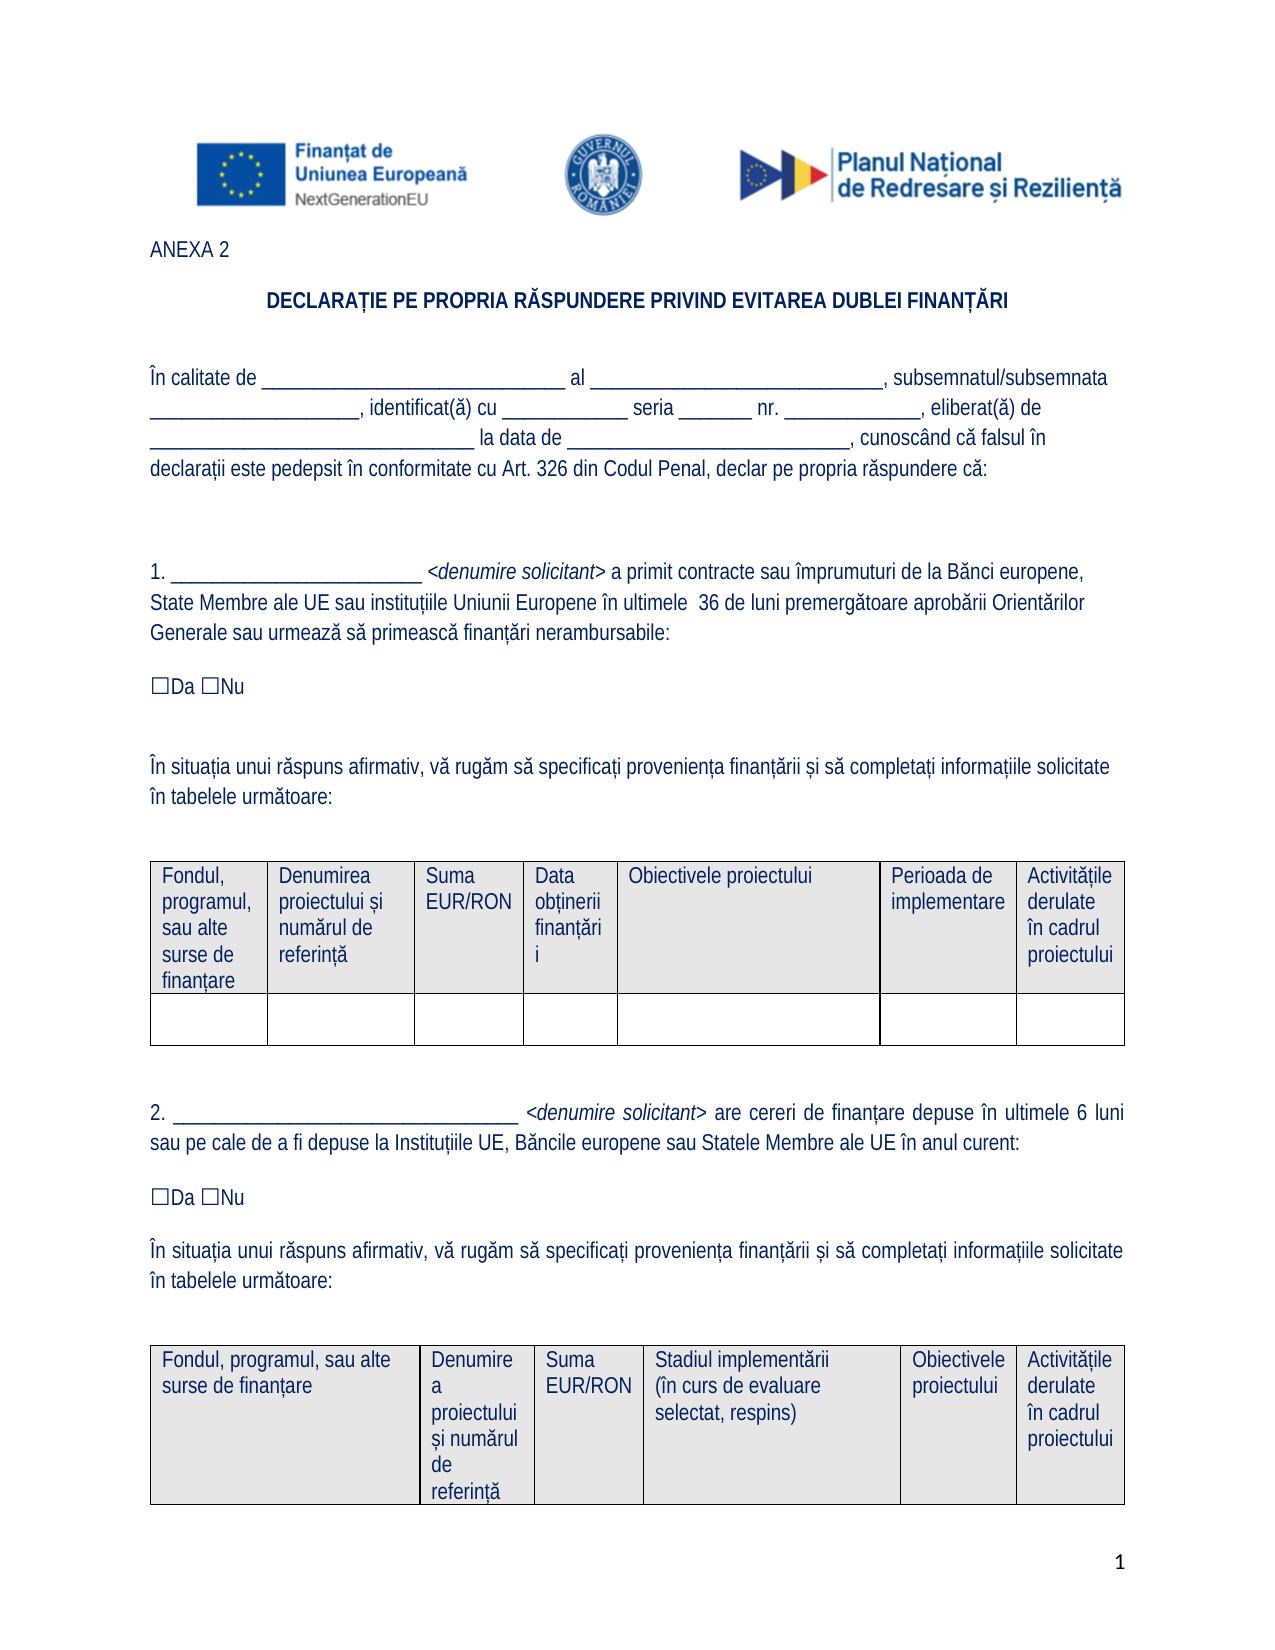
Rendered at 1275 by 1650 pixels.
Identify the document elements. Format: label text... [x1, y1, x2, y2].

text 2. _________________________________ <denumire solicitant> are cereri de finanțare depuse în ultimele 6 luni sau pe cale de a fi depuse la Instituțiile UE, Băncile europene sau Statele Membre ale UE în anul curent: [150, 1099, 1125, 1156]
text DECLARAȚIE PE PROPRIA RĂSPUNDERE PRIVIND EVITAREA DUBLEI FINANȚĂRI [150, 287, 1125, 313]
table_header Data obținerii finanțării [524, 862, 617, 993]
table_header Obiectivele proiectului [901, 1346, 1016, 1504]
text ☐Da ☐Nu [150, 670, 1125, 701]
picture [150, 116, 1125, 232]
table_header Fondul, programul, sau alte surse de finanțare [151, 862, 267, 993]
table_cell [151, 994, 267, 1045]
text ☐Da ☐Nu [150, 1180, 1125, 1212]
table_cell [524, 994, 617, 1045]
table_header Stadiul implementării (în curs de evaluare selectat, respins) [644, 1346, 900, 1504]
table_header Denumirea proiectului și numărul de referință [421, 1346, 534, 1504]
table_cell [268, 994, 414, 1045]
table_header Activitățile derulate în cadrul proiectului [1017, 862, 1124, 993]
text ANEXA 2 [150, 232, 1125, 262]
table_cell [1017, 994, 1124, 1045]
table_cell [415, 994, 523, 1045]
table_cell [881, 994, 1016, 1045]
table_header Suma EUR/RON [535, 1346, 643, 1504]
table_cell [618, 994, 879, 1045]
text În calitate de _____________________________ al ____________________________, subsemnatul/subsemnata ____________________, identificat(ă) cu ____________ seria _______ nr. _____________, eliberat(ă) de _______________________________ la data de ___________________________, cunoscând că falsul în declarații este pedepsit în conformitate cu Art. 326 din Codul Penal, declar pe propria răspundere că: [150, 364, 1125, 481]
table_header Fondul, programul, sau alte surse de finanțare [151, 1346, 419, 1504]
text 1. ________________________ <denumire solicitant> a primit contracte sau împrumuturi de la Bănci europene, State Membre ale UE sau instituțiile Uniunii Europene în ultimele 36 de luni premergătoare aprobării Orientărilor Generale sau urmează să primească finanțări nerambursabile: [150, 558, 1125, 645]
text În situația unui răspuns afirmativ, vă rugăm să specificați proveniența finanțării și să completați informațiile solicitate în tabelele următoare: [150, 1237, 1125, 1294]
table_header Denumirea proiectului și numărul de referință [268, 862, 414, 993]
table_header Activitățile derulate în cadrul proiectului [1017, 1346, 1124, 1504]
table_header Suma EUR/RON [415, 862, 523, 993]
table_header Obiectivele proiectului [618, 862, 879, 993]
text În situația unui răspuns afirmativ, vă rugăm să specificați proveniența finanțării și să completați informațiile solicitate în tabelele următoare: [150, 753, 1125, 809]
table_header Perioada de implementare [881, 862, 1016, 993]
